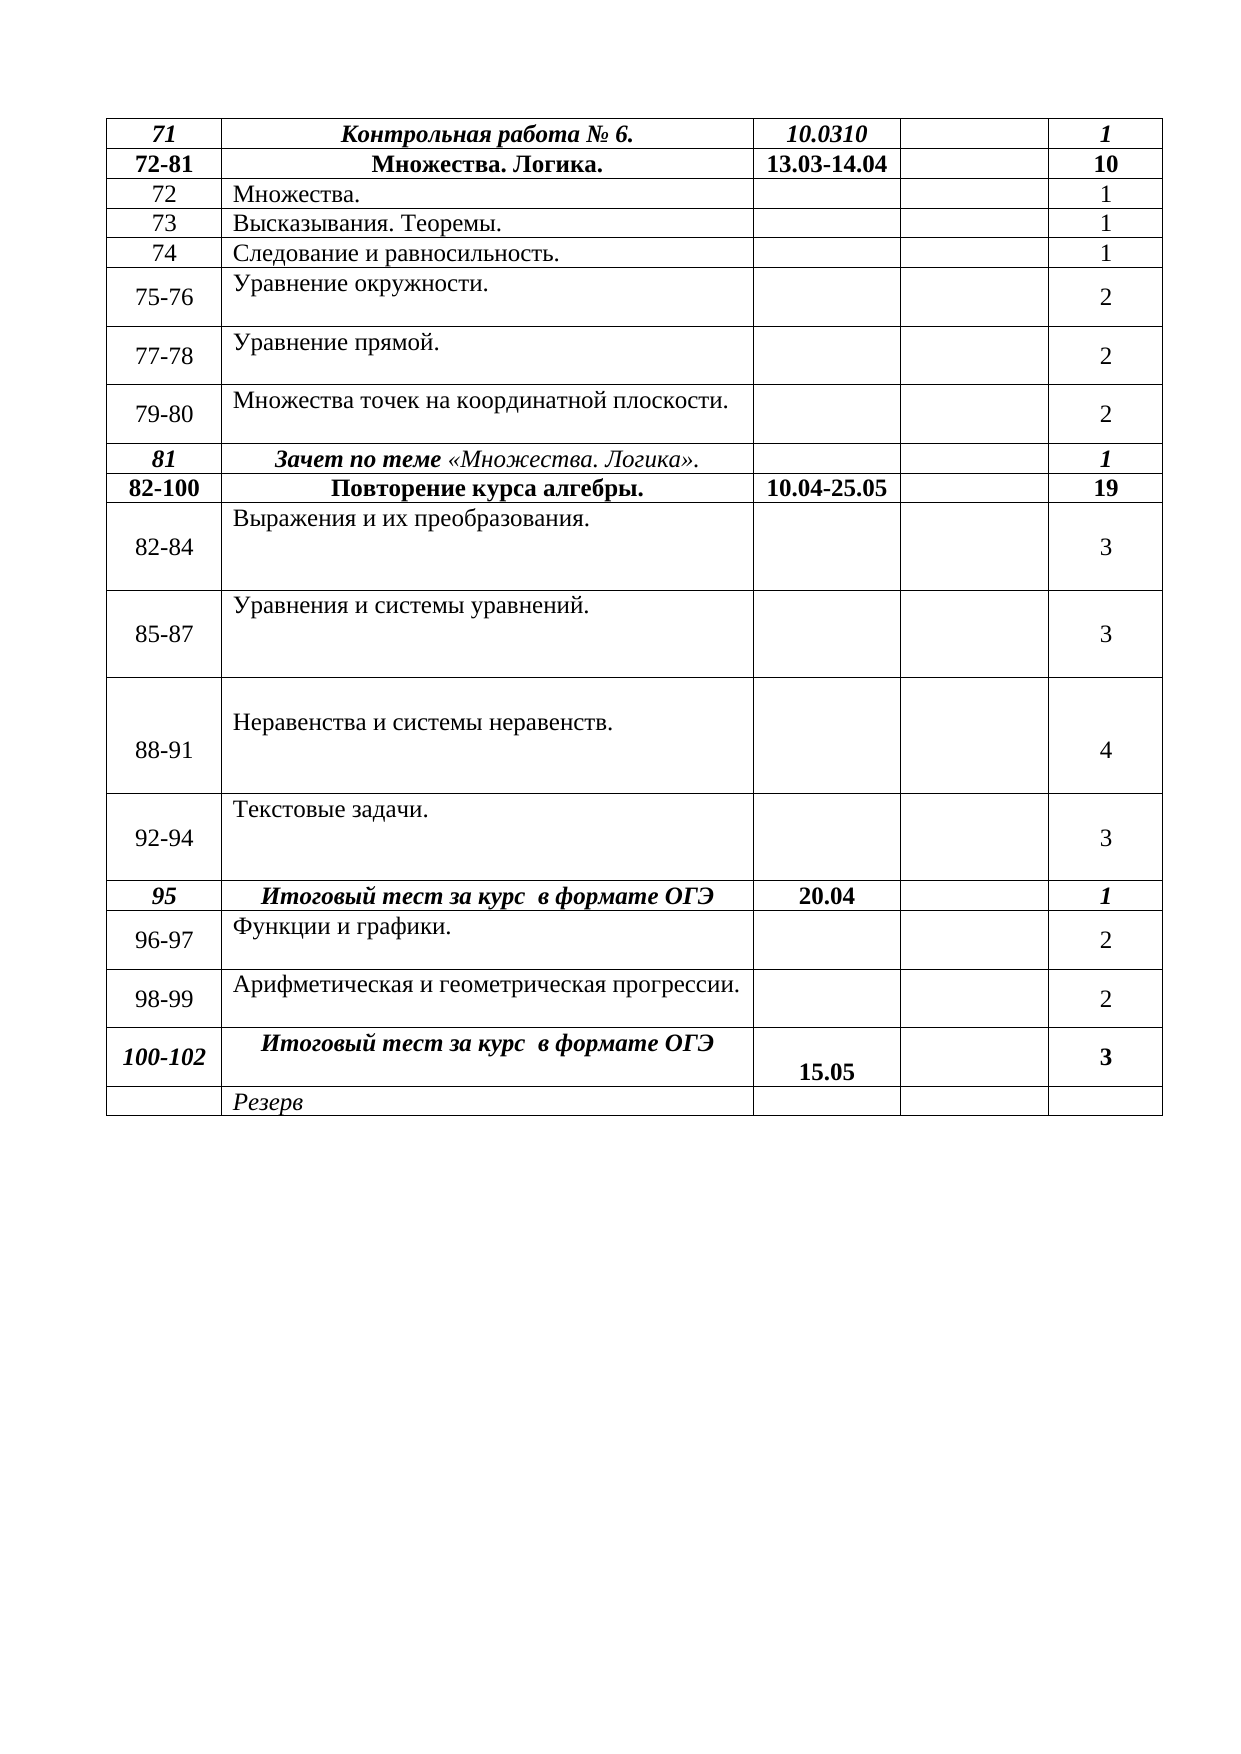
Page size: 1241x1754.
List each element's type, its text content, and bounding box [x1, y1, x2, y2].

table_cell [901, 970, 1048, 1027]
table_cell 98-99 [107, 970, 221, 1027]
table_cell 3 [1049, 1028, 1162, 1086]
table_cell 3 [1049, 591, 1162, 677]
table_cell Итоговый тест за курс в формате ОГЭ [222, 1028, 753, 1086]
table_cell 92-94 [107, 794, 221, 880]
table_cell 2 [1049, 970, 1162, 1027]
table_cell Высказывания. Теоремы. [222, 209, 753, 237]
table_cell Текстовые задачи. [222, 794, 753, 880]
table_cell 100-102 [107, 1028, 221, 1086]
table_cell Выражения и их преобразования. [222, 503, 753, 589]
table_cell Следование и равносильность. [222, 238, 753, 267]
table_cell 1 [1049, 209, 1162, 237]
table_cell Множества. Логика. [222, 149, 753, 178]
table_cell [901, 794, 1048, 880]
table_cell [901, 179, 1048, 207]
table_cell [901, 385, 1048, 443]
table_cell [754, 678, 900, 793]
table_cell Резерв [222, 1087, 753, 1115]
table_cell [901, 911, 1048, 968]
table_cell 2 [1049, 385, 1162, 443]
table_cell [754, 268, 900, 326]
table_cell 3 [1049, 794, 1162, 880]
table_cell [1049, 1087, 1162, 1115]
table_cell Функции и графики. [222, 911, 753, 968]
table_cell [901, 591, 1048, 677]
table_cell [901, 119, 1048, 148]
table_cell 2 [1049, 911, 1162, 968]
table_cell [754, 385, 900, 443]
table_cell 81 [107, 444, 221, 472]
table_cell 1 [1049, 119, 1162, 148]
table_cell 82-84 [107, 503, 221, 589]
table_cell 15.05 [754, 1028, 900, 1086]
table_cell 2 [1049, 268, 1162, 326]
table_cell Повторение курса алгебры. [222, 474, 753, 502]
table_cell 1 [1049, 238, 1162, 267]
table_cell [901, 474, 1048, 502]
table_cell 82-100 [107, 474, 221, 502]
table_cell 74 [107, 238, 221, 267]
table_cell 95 [107, 881, 221, 910]
table_cell 2 [1049, 327, 1162, 384]
table_cell Зачет по теме «Множества. Логика». [222, 444, 753, 472]
table_cell [754, 444, 900, 472]
table_cell Уравнение прямой. [222, 327, 753, 384]
table_cell 88-91 [107, 678, 221, 793]
table_cell 96-97 [107, 911, 221, 968]
table_cell 13.03-14.04 [754, 149, 900, 178]
table_cell Множества точек на координатной плоскости. [222, 385, 753, 443]
table_cell [901, 444, 1048, 472]
table_cell 71 [107, 119, 221, 148]
table_cell 1 [1049, 444, 1162, 472]
table_cell Уравнение окружности. [222, 268, 753, 326]
table_cell [754, 327, 900, 384]
table_cell Итоговый тест за курс в формате ОГЭ [222, 881, 753, 910]
table_cell [901, 1087, 1048, 1115]
table_cell 77-78 [107, 327, 221, 384]
table_cell 1 [1049, 881, 1162, 910]
table_cell [754, 1087, 900, 1115]
table_cell [901, 149, 1048, 178]
table_cell 19 [1049, 474, 1162, 502]
table_cell 72 [107, 179, 221, 207]
table_cell [901, 209, 1048, 237]
table_cell 72-81 [107, 149, 221, 178]
table_cell 3 [1049, 503, 1162, 589]
table_cell [901, 881, 1048, 910]
table_cell [901, 238, 1048, 267]
table_cell 4 [1049, 678, 1162, 793]
table_cell [754, 503, 900, 589]
table_cell [754, 238, 900, 267]
table_cell [754, 591, 900, 677]
table_cell [107, 1087, 221, 1115]
table_cell [901, 678, 1048, 793]
table_cell [901, 268, 1048, 326]
table_cell Контрольная работа № 6. [222, 119, 753, 148]
table_cell 20.04 [754, 881, 900, 910]
table_cell Неравенства и системы неравенств. [222, 678, 753, 793]
table_cell 85-87 [107, 591, 221, 677]
table_cell 75-76 [107, 268, 221, 326]
table_cell 10.0310 [754, 119, 900, 148]
table_cell [754, 209, 900, 237]
table_cell 79-80 [107, 385, 221, 443]
table_cell Арифметическая и геометрическая прогрессии. [222, 970, 753, 1027]
table_cell Множества. [222, 179, 753, 207]
table_cell Уравнения и системы уравнений. [222, 591, 753, 677]
table_cell [754, 179, 900, 207]
table_cell 10.04-25.05 [754, 474, 900, 502]
table_cell [754, 970, 900, 1027]
table_cell 10 [1049, 149, 1162, 178]
table_cell [901, 327, 1048, 384]
table_cell [901, 1028, 1048, 1086]
table_cell [901, 503, 1048, 589]
table_cell [754, 794, 900, 880]
table_cell 1 [1049, 179, 1162, 207]
table_cell [754, 911, 900, 968]
table_cell 73 [107, 209, 221, 237]
